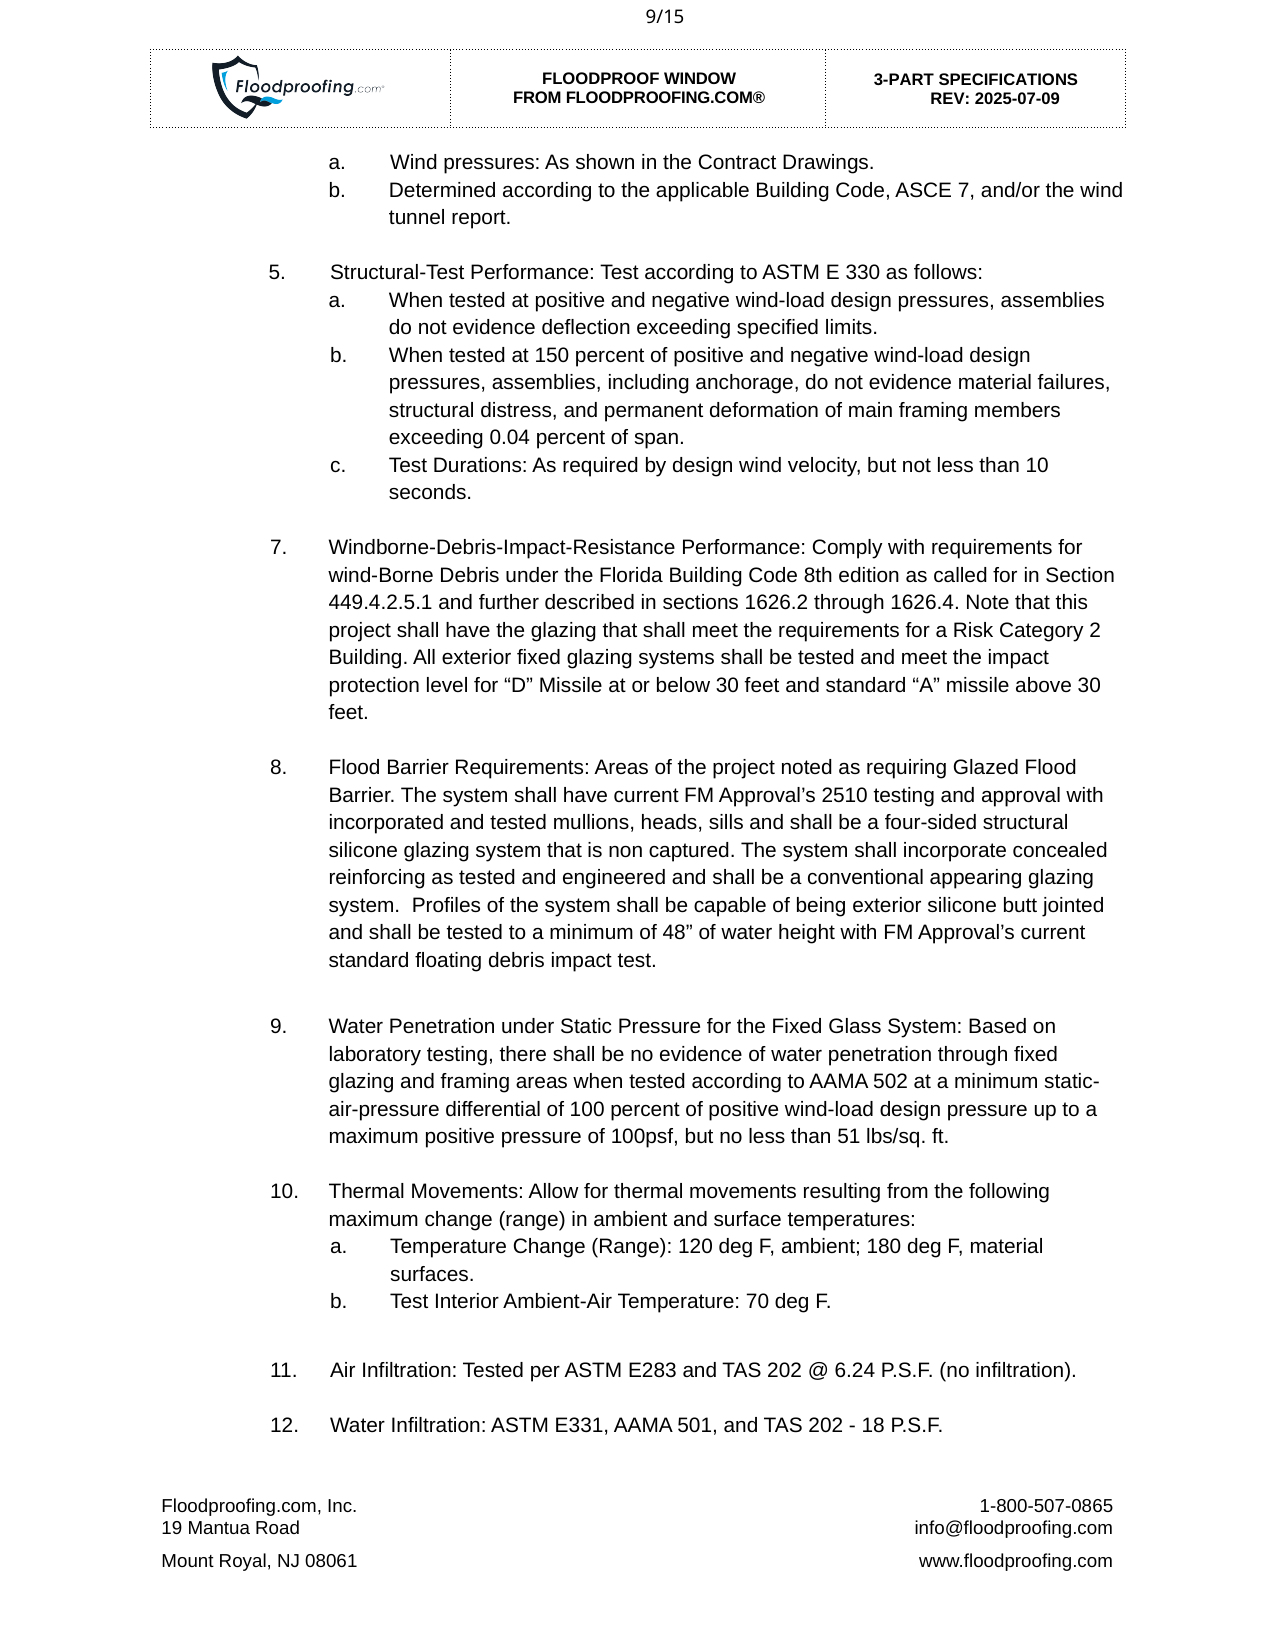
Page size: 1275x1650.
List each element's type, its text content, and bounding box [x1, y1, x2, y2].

text 10. Thermal Movements: Allow for thermal movements resulting from the following maximum change (range) in ambient and surface temperatures: [270, 1179, 1125, 1231]
text b. Determined according to the applicable Building Code, ASCE 7, and/or the wind tunnel report. [328, 177, 1125, 229]
text 11. Air Infiltration: Tested per ASTM E283 and TAS 202 @ 6.24 P.S.F. (no infiltration). [210, 1357, 1125, 1381]
text 7. Windborne-Debris-Impact-Resistance Performance: Comply with requirements for wind-Borne Debris under the Florida Building Code 8th edition as called for in Section 449.4.2.5.1 and further described in sections 1626.2 through 1626.4. Note that this project shall have the glazing that shall meet the requirements for a Risk Category 2 Building. All exterior fixed glazing systems shall be tested and meet the impact protection level for “D” Missile at or below 30 feet and standard “A” missile above 30 feet. [270, 535, 1125, 724]
text a. Temperature Change (Range): 120 deg F, ambient; 180 deg F, material surfaces. [330, 1234, 1125, 1286]
text b. When tested at 150 percent of positive and negative wind-load design pressures, assemblies, including anchorage, do not evidence material failures, structural distress, and permanent deformation of main framing members exceeding 0.04 percent of span. [330, 342, 1125, 449]
text b. Test Interior Ambient-Air Temperature: 70 deg F. [270, 1289, 1125, 1352]
text a. When tested at positive and negative wind-load design pressures, assemblies do not evidence deflection exceeding specified limits. [328, 287, 1125, 339]
text 12. Water Infiltration: ASTM E331, AAMA 501, and TAS 202 - 18 P.S.F. [210, 1412, 1125, 1436]
picture [191, 43, 407, 145]
text c. Test Durations: As required by design wind velocity, but not less than 10 seconds. [330, 452, 1125, 504]
text 8. Flood Barrier Requirements: Areas of the project noted as requiring Glazed Flood Barrier. The system shall have current FM Approval’s 2510 testing and approval with incorporated and tested mullions, heads, sills and shall be a four-sided structural silicone glazing system that is non captured. The system shall incorporate concealed reinforcing as tested and engineered and shall be a conventional appearing glazing system. Profiles of the system shall be capable of being exterior silicone butt jointed and shall be tested to a minimum of 48” of water height with FM Approval’s current standard floating debris impact test. [270, 755, 1125, 971]
text 5. Structural-Test Performance: Test according to ASTM E 330 as follows: [208, 260, 1125, 284]
text a. Wind pressures: As shown in the Contract Drawings. [268, 150, 1125, 174]
text 9. Water Penetration under Static Pressure for the Fixed Glass System: Based on laboratory testing, there shall be no evidence of water penetration through fixed glazing and framing areas when tested according to AAMA 502 at a minimum static-air-pressure differential of 100 percent of positive wind-load design pressure up to a maximum positive pressure of 100psf, but no less than 51 lbs/sq. ft. [270, 1014, 1125, 1148]
